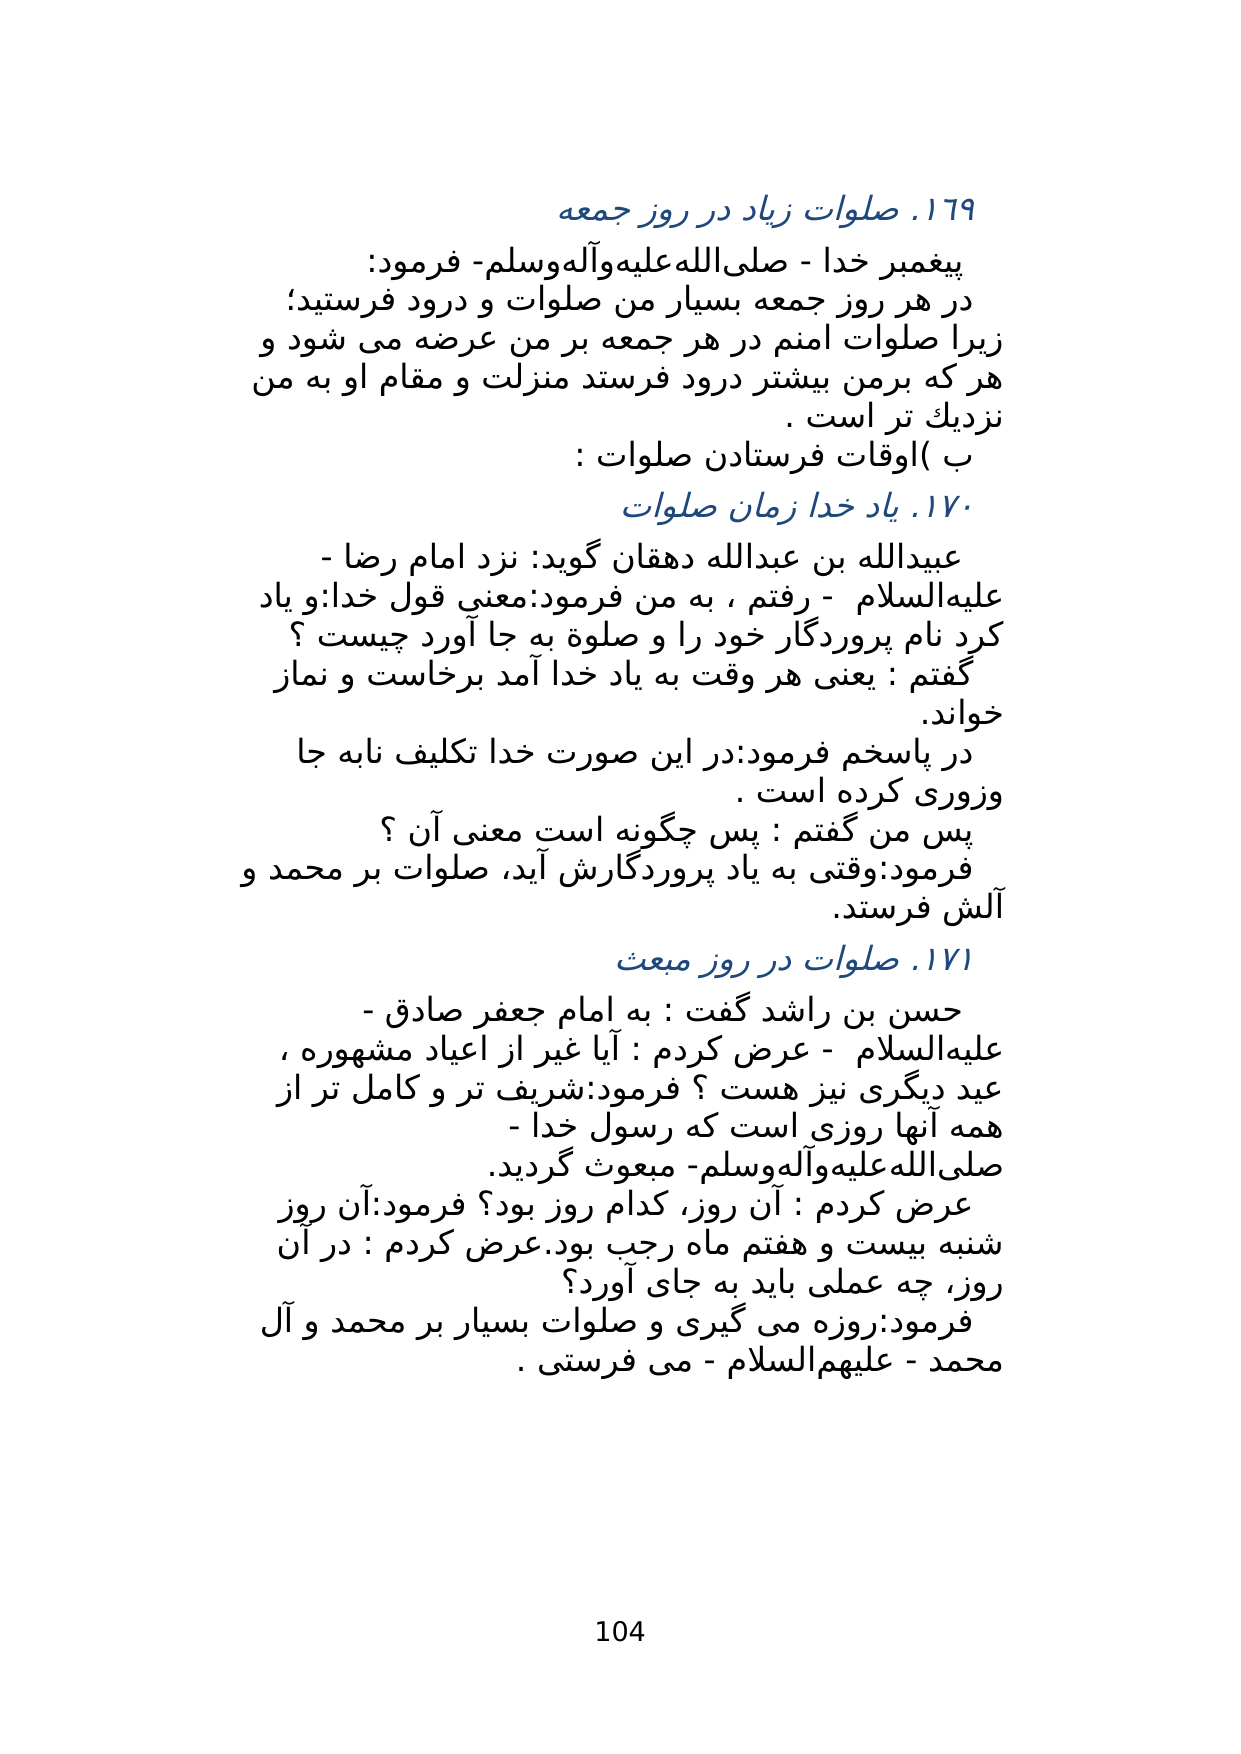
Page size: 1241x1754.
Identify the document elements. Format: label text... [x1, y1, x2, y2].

text حسن بن راشد گفت : به امام جعفر صادق - عليه‌السلام - عرض كردم : آيا غير از اعياد مشهوره ، عيد ديگرى نيز هست ؟ فرمود:شريف تر و كامل تر از همه آنها روزى است كه رسول خدا - صلى‌الله‌عليه‌وآله‌وسلم- مبعوث گرديد. [236, 990, 1004, 1185]
text در پاسخم فرمود:در اين صورت خدا تكليف نابه جا وزورى كرده است . [236, 732, 1004, 810]
text پيغمبر خدا - صلى‌الله‌عليه‌وآله‌وسلم- فرمود: [236, 241, 1004, 280]
subtitle ١٧٠. ياد خدا زمان صلوات [236, 487, 1004, 526]
subtitle ١٦٩. صلوات زياد در روز جمعه [236, 190, 1004, 228]
text پس من گفتم : پس چگونه است معنى آن ؟ [236, 810, 1004, 849]
text فرمود:وقتى به ياد پروردگارش آيد، صلوات بر محمد و آلش فرستد. [236, 849, 1004, 927]
text عبيدالله بن عبدالله دهقان گويد: نزد امام رضا - عليه‌السلام - رفتم ، به من فرمود:معنى قول خدا:و ياد كرد نام پروردگار خود را و صلوة به جا آورد چيست ؟ [236, 538, 1004, 654]
text گفتم : يعنى هر وقت به ياد خدا آمد برخاست و نماز خواند. [236, 654, 1004, 732]
text عرض كردم : آن روز، كدام روز بود؟ فرمود:آن روز شنبه بيست و هفتم ماه رجب بود.عرض كردم : در آن روز، چه عملى بايد به جاى آورد؟ [236, 1185, 1004, 1301]
text فرمود:روزه مى گيرى و صلوات بسيار بر محمد و آل محمد - عليهم‌السلام - مى فرستى . [236, 1301, 1004, 1379]
text در هر روز جمعه بسيار من صلوات و درود فرستيد؛ زيرا صلوات امنم در هر جمعه بر من عرضه مى شود و هر كه برمن بيشتر درود فرستد منزلت و مقام او به من نزديك تر است . [236, 280, 1004, 435]
subtitle ١٧١. صلوات در روز مبعث [236, 939, 1004, 978]
text ب )اوقات فرستادن صلوات : [236, 435, 1004, 474]
